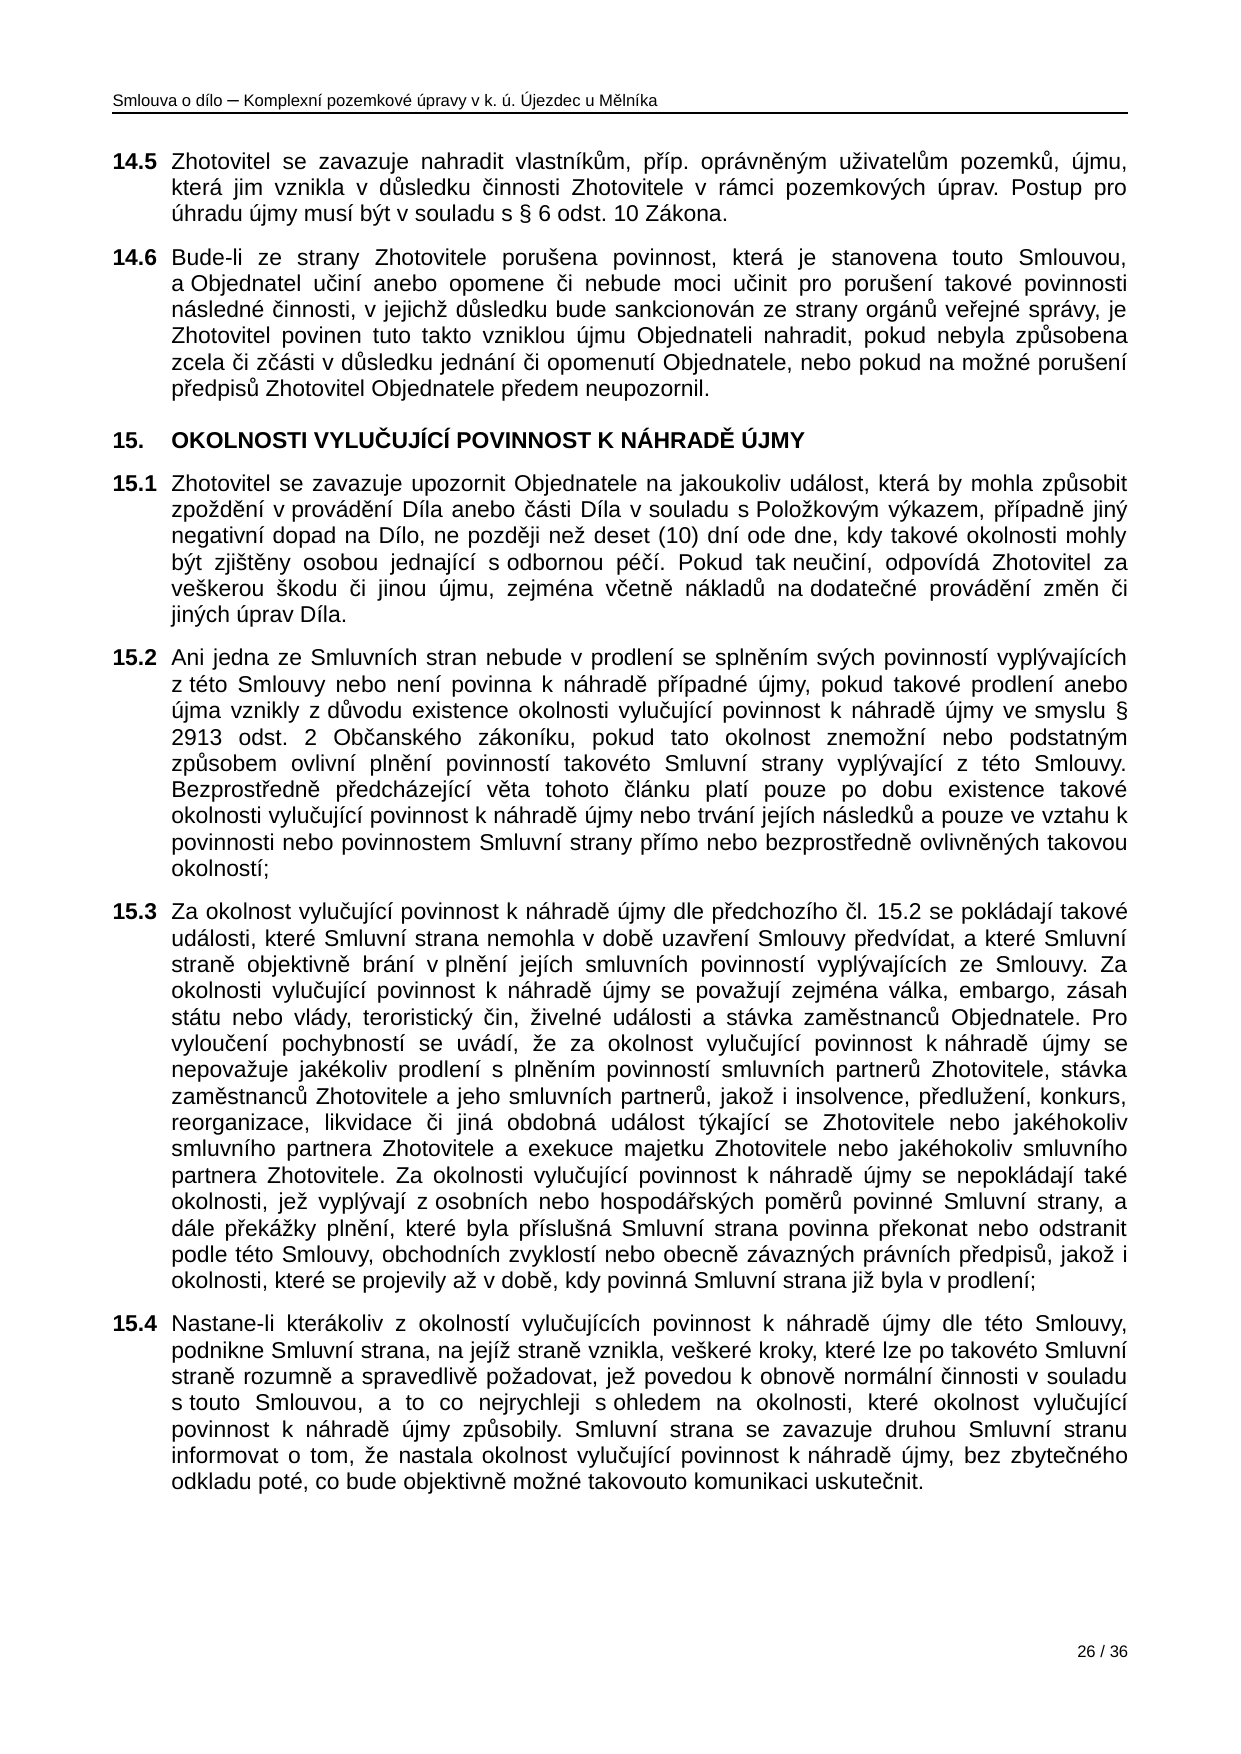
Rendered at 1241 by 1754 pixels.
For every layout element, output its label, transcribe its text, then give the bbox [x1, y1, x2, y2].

text Zhotovitel se zavazuje nahradit vlastníkům, příp. oprávněným uživatelům pozemků, újmu, která jim vznikla v důsledku činnosti Zhotovitele v rámci pozemkových úprav. Postup pro úhradu újmy musí být v souladu s § 6 odst. 10 Zákona. [112, 148, 1128, 227]
text Za okolnost vylučující povinnost k náhradě újmy dle předchozího čl. 15.2 se pokládají takové události, které Smluvní strana nemohla v době uzavření Smlouvy předvídat, a které Smluvní straně objektivně brání v plnění jejích smluvních povinností vyplývajících ze Smlouvy. Za okolnosti vylučující povinnost k náhradě újmy se považují zejména válka, embargo, zásah státu nebo vlády, teroristický čin, živelné události a stávka zaměstnanců Objednatele. Pro vyloučení pochybností se uvádí, že za okolnost vylučující povinnost k náhradě újmy se nepovažuje jakékoliv prodlení s plněním povinností smluvních partnerů Zhotovitele, stávka zaměstnanců Zhotovitele a jeho smluvních partnerů, jakož i insolvence, předlužení, konkurs, reorganizace, likvidace či jiná obdobná událost týkající se Zhotovitele nebo jakéhokoliv smluvního partnera Zhotovitele a exekuce majetku Zhotovitele nebo jakéhokoliv smluvního partnera Zhotovitele. Za okolnosti vylučující povinnost k náhradě újmy se nepokládají také okolnosti, jež vyplývají z osobních nebo hospodářských poměrů povinné Smluvní strany, a dále překážky plnění, které byla příslušná Smluvní strana povinna překonat nebo odstranit podle této Smlouvy, obchodních zvyklostí nebo obecně závazných právních předpisů, jakož i okolnosti, které se projevily až v době, kdy povinná Smluvní strana již byla v prodlení; [112, 898, 1128, 1293]
text Nastane-li kterákoliv z okolností vylučujících povinnost k náhradě újmy dle této Smlouvy, podnikne Smluvní strana, na jejíž straně vznikla, veškeré kroky, které lze po takovéto Smluvní straně rozumně a spravedlivě požadovat, jež povedou k obnově normální činnosti v souladu s touto Smlouvou, a to co nejrychleji s ohledem na okolnosti, které okolnost vylučující povinnost k náhradě újmy způsobily. Smluvní strana se zavazuje druhou Smluvní stranu informovat o tom, že nastala okolnost vylučující povinnost k náhradě újmy, bez zbytečného odkladu poté, co bude objektivně možné takovouto komunikaci uskutečnit. [112, 1310, 1128, 1495]
text Ani jedna ze Smluvních stran nebude v prodlení se splněním svých povinností vyplývajících z této Smlouvy nebo není povinna k náhradě případné újmy, pokud takové prodlení anebo újma vznikly z důvodu existence okolnosti vylučující povinnost k náhradě újmy ve smyslu § 2913 odst. 2 Občanského zákoníku, pokud tato okolnost znemožní nebo podstatným způsobem ovlivní plnění povinností takovéto Smluvní strany vyplývající z této Smlouvy. Bezprostředně předcházející věta tohoto článku platí pouze po dobu existence takové okolnosti vylučující povinnost k náhradě újmy nebo trvání jejích následků a pouze ve vztahu k povinnosti nebo povinnostem Smluvní strany přímo nebo bezprostředně ovlivněných takovou okolností; [112, 644, 1128, 882]
text Okolnosti vylučující povinnost k náhradě újmy [112, 427, 1128, 453]
text Bude-li ze strany Zhotovitele porušena povinnost, která je stanovena touto Smlouvou, a Objednatel učiní anebo opomene či nebude moci učinit pro porušení takové povinnosti následné činnosti, v jejichž důsledku bude sankcionován ze strany orgánů veřejné správy, je Zhotovitel povinen tuto takto vzniklou újmu Objednateli nahradit, pokud nebyla způsobena zcela či zčásti v důsledku jednání či opomenutí Objednatele, nebo pokud na možné porušení předpisů Zhotovitel Objednatele předem neupozornil. [112, 243, 1128, 402]
text Zhotovitel se zavazuje upozornit Objednatele na jakoukoliv událost, která by mohla způsobit zpoždění v provádění Díla anebo části Díla v souladu s Položkovým výkazem, případně jiný negativní dopad na Dílo, ne později než deset (10) dní ode dne, kdy takové okolnosti mohly být zjištěny osobou jednající s odbornou péčí. Pokud tak neučiní, odpovídá Zhotovitel za veškerou škodu či jinou újmu, zejména včetně nákladů na dodatečné provádění změn či jiných úprav Díla. [112, 469, 1128, 628]
